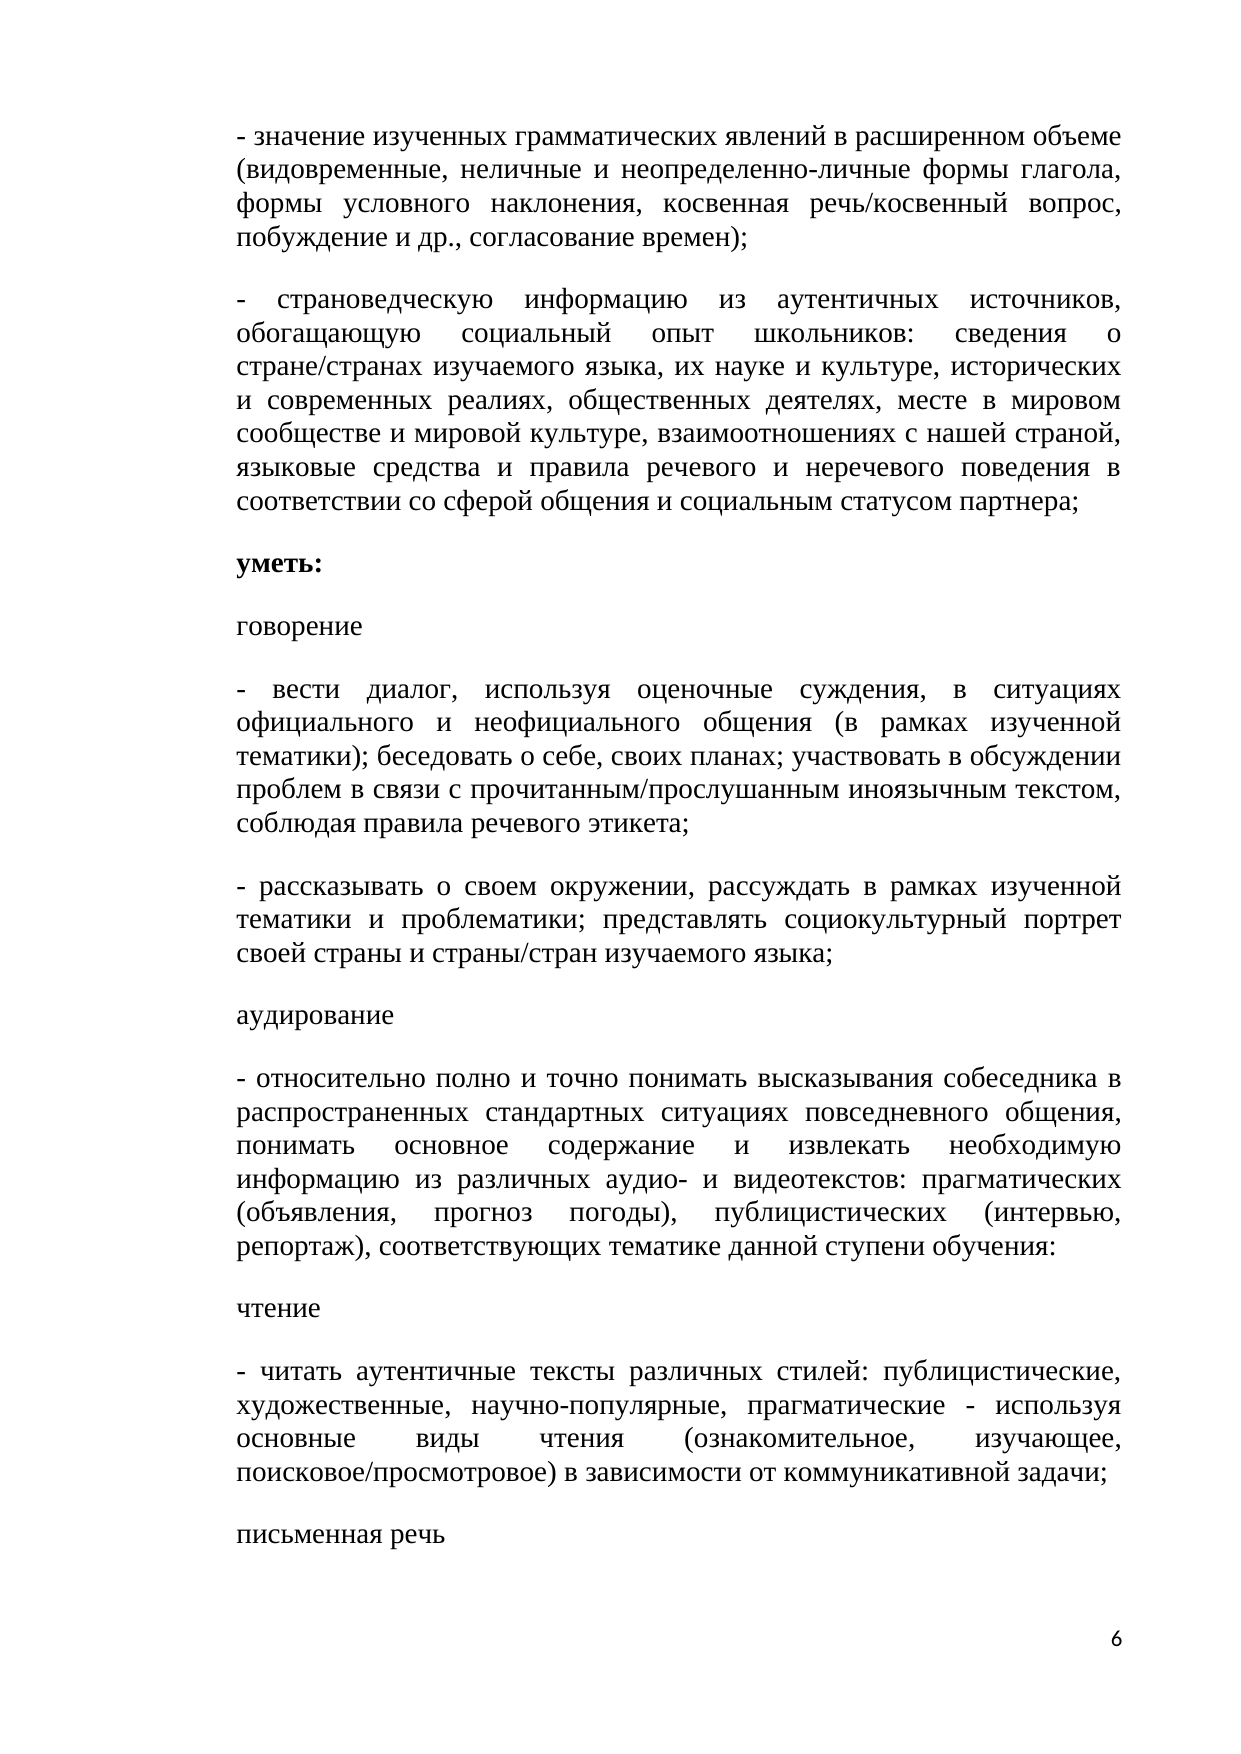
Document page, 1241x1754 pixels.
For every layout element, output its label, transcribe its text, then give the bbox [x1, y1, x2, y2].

text - вести диалог, используя оценочные суждения, в ситуациях официального и неофициального общения (в рамках изученной тематики); беседовать о себе, своих планах; участвовать в обсуждении проблем в связи с прочитанным/прослушанным иноязычным текстом, соблюдая правила речевого этикета; [236, 671, 1122, 838]
text - читать аутентичные тексты различных стилей: публицистические, художественные, научно-популярные, прагматические - используя основные виды чтения (ознакомительное, изучающее, поисковое/просмотровое) в зависимости от коммуникативной задачи; [236, 1353, 1122, 1487]
text уметь: [236, 545, 1122, 579]
text письменная речь [236, 1517, 1122, 1550]
text - рассказывать о своем окружении, рассуждать в рамках изученной тематики и проблематики; представлять социокультурный портрет своей страны и страны/стран изучаемого языка; [236, 868, 1122, 968]
text - значение изученных грамматических явлений в расширенном объеме (видовременные, неличные и неопределенно-личные формы глагола, формы условного наклонения, косвенная речь/косвенный вопрос, побуждение и др., согласование времен); [236, 118, 1122, 252]
text аудирование [236, 997, 1122, 1031]
text чтение [236, 1291, 1122, 1324]
text - относительно полно и точно понимать высказывания собеседника в распространенных стандартных ситуациях повседневного общения, понимать основное содержание и извлекать необходимую информацию из различных аудио- и видеотекстов: прагматических (объявления, прогноз погоды), публицистических (интервью, репортаж), соответствующих тематике данной ступени обучения: [236, 1060, 1122, 1261]
text - страноведческую информацию из аутентичных источников, обогащающую социальный опыт школьников: сведения о стране/странах изучаемого языка, их науке и культуре, исторических и современных реалиях, общественных деятелях, месте в мировом сообществе и мировой культуре, взаимоотношениях с нашей страной, языковые средства и правила речевого и неречевого поведения в соответствии со сферой общения и социальным статусом партнера; [236, 281, 1122, 516]
text говорение [236, 608, 1122, 642]
